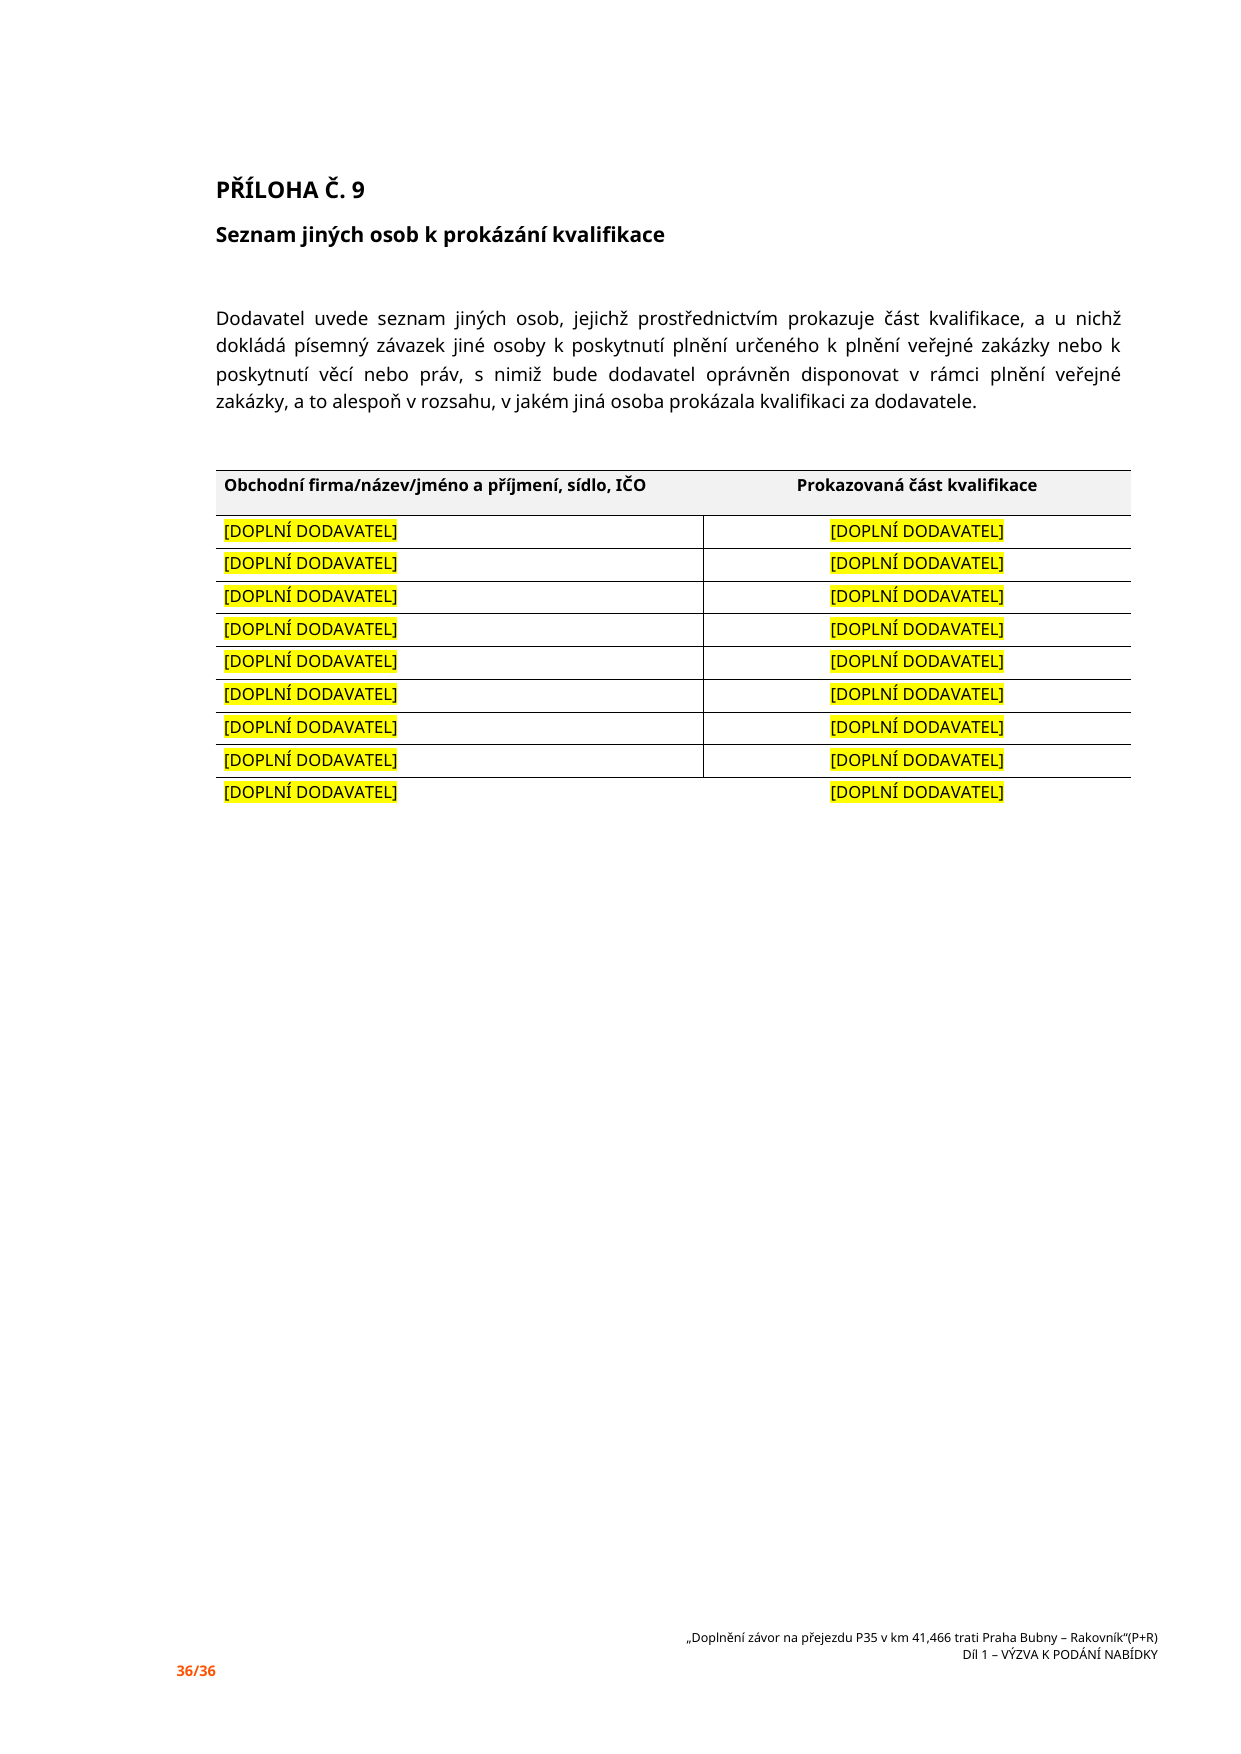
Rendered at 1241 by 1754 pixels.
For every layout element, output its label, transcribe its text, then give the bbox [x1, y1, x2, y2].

table_cell [DOPLNÍ DODAVATEL] [704, 582, 1131, 613]
table_cell [DOPLNÍ DODAVATEL] [704, 549, 1131, 581]
text Příloha č. 9 [216, 174, 1122, 205]
table_cell [DOPLNÍ DODAVATEL] [704, 647, 1131, 679]
table_cell [DOPLNÍ DODAVATEL] [703, 778, 1131, 809]
table_cell [DOPLNÍ DODAVATEL] [704, 745, 1131, 777]
table_cell [DOPLNÍ DODAVATEL] [216, 516, 703, 548]
table_cell [DOPLNÍ DODAVATEL] [216, 582, 703, 613]
table_header Prokazovaná část kvalifikace [703, 471, 1131, 515]
text Dodavatel uvede seznam jiných osob, jejichž prostřednictvím prokazuje část kvalifikace, a u nichž dokládá písemný závazek jiné osoby k poskytnutí plnění určeného k plnění veřejné zakázky nebo k poskytnutí věcí nebo práv, s nimiž bude dodavatel oprávněn disponovat v rámci plnění veřejné zakázky, a to alespoň v rozsahu, v jakém jiná osoba prokázala kvalifikaci za dodavatele. [216, 305, 1122, 414]
table_cell [DOPLNÍ DODAVATEL] [216, 745, 703, 777]
table_cell [DOPLNÍ DODAVATEL] [216, 713, 703, 744]
table_cell [DOPLNÍ DODAVATEL] [216, 549, 703, 581]
table_cell [DOPLNÍ DODAVATEL] [216, 778, 703, 809]
table_cell [DOPLNÍ DODAVATEL] [216, 614, 703, 646]
table_cell [DOPLNÍ DODAVATEL] [216, 680, 703, 711]
table_cell [DOPLNÍ DODAVATEL] [704, 516, 1131, 548]
table_cell [DOPLNÍ DODAVATEL] [704, 713, 1131, 744]
table_header Obchodní firma/název/jméno a příjmení, sídlo, IČO [216, 471, 703, 515]
table_cell [DOPLNÍ DODAVATEL] [704, 614, 1131, 646]
text Seznam jiných osob k prokázání kvalifikace [216, 221, 1122, 249]
table_cell [DOPLNÍ DODAVATEL] [704, 680, 1131, 711]
table_cell [DOPLNÍ DODAVATEL] [216, 647, 703, 679]
